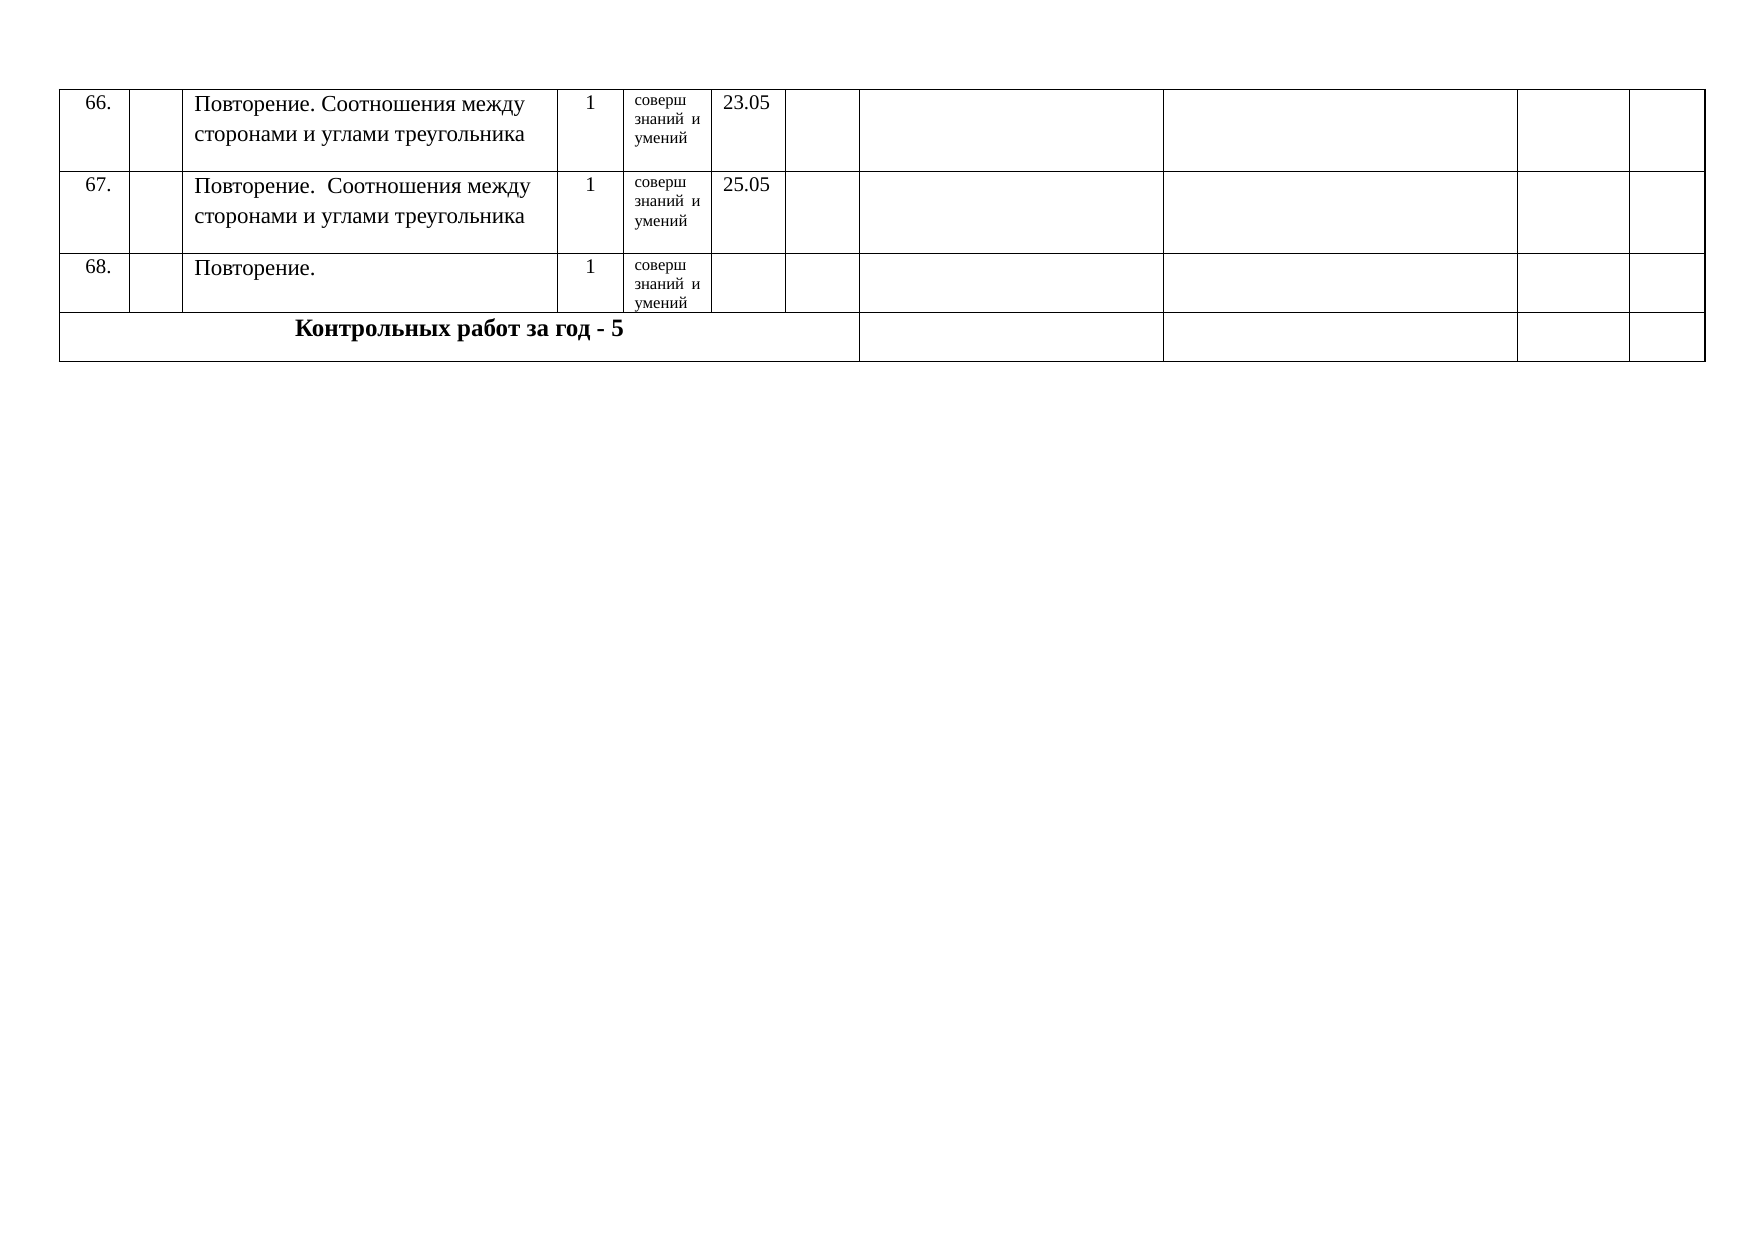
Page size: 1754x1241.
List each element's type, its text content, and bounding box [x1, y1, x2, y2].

table_cell [860, 172, 1163, 253]
table_cell [712, 254, 785, 312]
table_cell [1518, 254, 1629, 312]
table_cell 1 [558, 172, 623, 253]
table_cell [786, 172, 859, 253]
table_cell [1630, 313, 1704, 361]
table_cell 23.05 [712, 90, 785, 171]
table_cell [1518, 172, 1629, 253]
table_cell [786, 90, 859, 171]
table_cell Повторение. Соотношения между сторонами и углами треугольника [183, 172, 557, 253]
table_cell [130, 172, 182, 253]
table_cell [860, 254, 1163, 312]
table_cell [130, 254, 182, 312]
table_cell [60, 172, 129, 253]
table_cell 1 [558, 254, 623, 312]
table_cell [60, 254, 129, 312]
table_cell Повторение. [183, 254, 557, 312]
table_cell 25.05 [712, 172, 785, 253]
table_cell [1164, 313, 1517, 361]
table_cell [1164, 172, 1517, 253]
table_cell [786, 254, 859, 312]
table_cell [624, 90, 711, 171]
table_cell [1518, 313, 1629, 361]
table_cell [1518, 90, 1629, 171]
table_cell Контрольных работ за год - 5 [60, 313, 859, 361]
table_cell Повторение. Соотношения между сторонами и углами треугольника [183, 90, 557, 171]
table_cell соверш знаний и умений [624, 254, 711, 312]
table_cell [860, 90, 1163, 171]
table_cell [130, 90, 182, 171]
table_cell 1 [558, 90, 623, 171]
table_cell [1164, 90, 1517, 171]
table_cell [860, 313, 1163, 361]
table_cell [1630, 254, 1704, 312]
table_cell соверш знаний и умений [624, 172, 711, 253]
table_cell [1630, 172, 1704, 253]
table_cell [60, 90, 129, 171]
table_cell [1630, 90, 1704, 171]
table_cell [1164, 254, 1517, 312]
